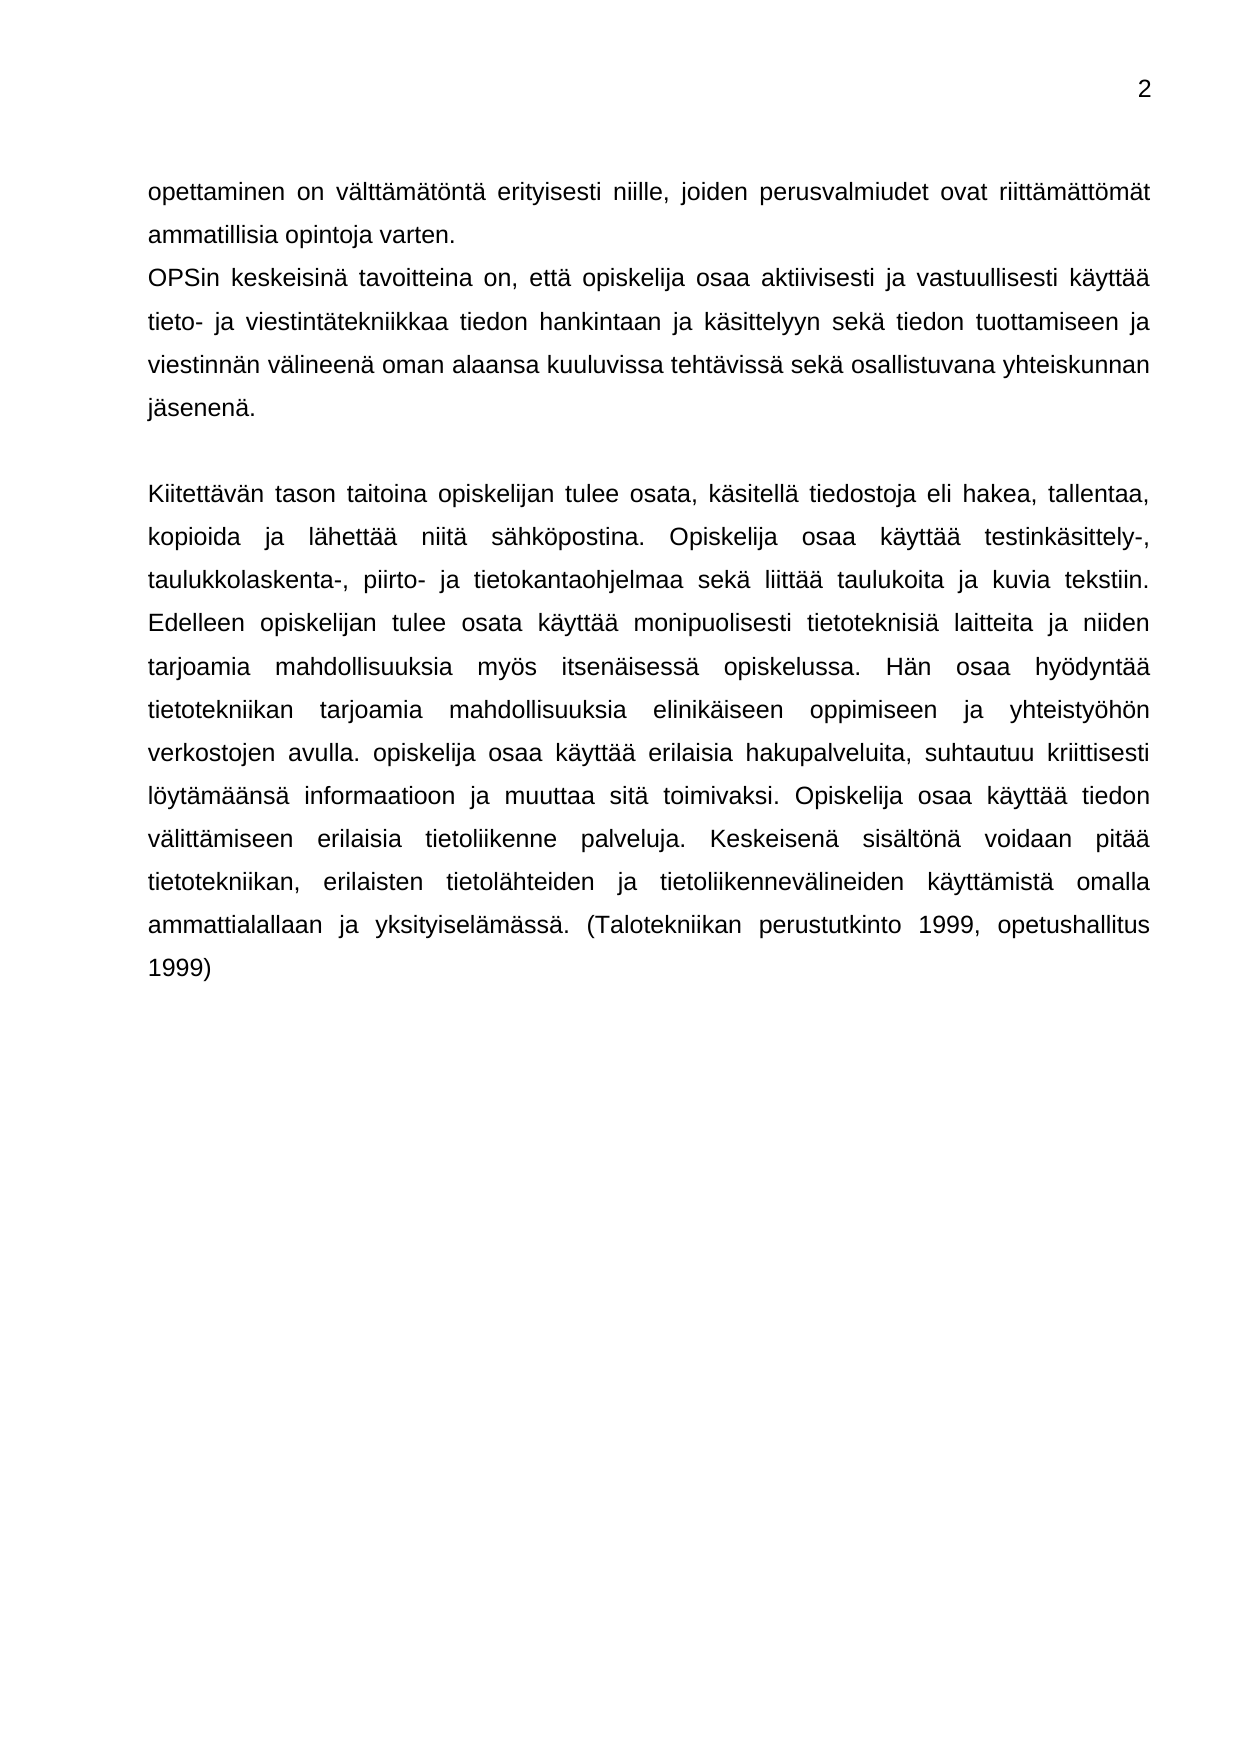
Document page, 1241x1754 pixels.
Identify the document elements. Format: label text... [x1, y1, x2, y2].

text Kiitettävän tason taitoina opiskelijan tulee osata, käsitellä tiedostoja eli hakea, tallentaa, kopioida ja lähettää niitä sähköpostina. Opiskelija osaa käyttää testinkäsittely-, taulukkolaskenta-, piirto- ja tietokantaohjelmaa sekä liittää taulukoita ja kuvia tekstiin. Edelleen opiskelijan tulee osata käyttää monipuolisesti tietoteknisiä laitteita ja niiden tarjoamia mahdollisuuksia myös itsenäisessä opiskelussa. Hän osaa hyödyntää tietotekniikan tarjoamia mahdollisuuksia elinikäiseen oppimiseen ja yhteistyöhön verkostojen avulla. opiskelija osaa käyttää erilaisia hakupalveluita, suhtautuu kriittisesti löytämäänsä informaatioon ja muuttaa sitä toimivaksi. Opiskelija osaa käyttää tiedon välittämiseen erilaisia tietoliikenne palveluja. Keskeisenä sisältönä voidaan pitää tietotekniikan, erilaisten tietolähteiden ja tietoliikennevälineiden käyttämistä omalla ammattialallaan ja yksityiselämässä. (Talotekniikan perustutkinto 1999, opetushallitus 1999) [148, 479, 1152, 982]
text OPSin keskeisinä tavoitteina on, että opiskelija osaa aktiivisesti ja vastuullisesti käyttää tieto- ja viestintätekniikkaa tiedon hankintaan ja käsittelyyn sekä tiedon tuottamiseen ja viestinnän välineenä oman alaansa kuuluvissa tehtävissä sekä osallistuvana yhteiskunnan jäsenenä. [148, 263, 1152, 422]
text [148, 177, 1152, 249]
